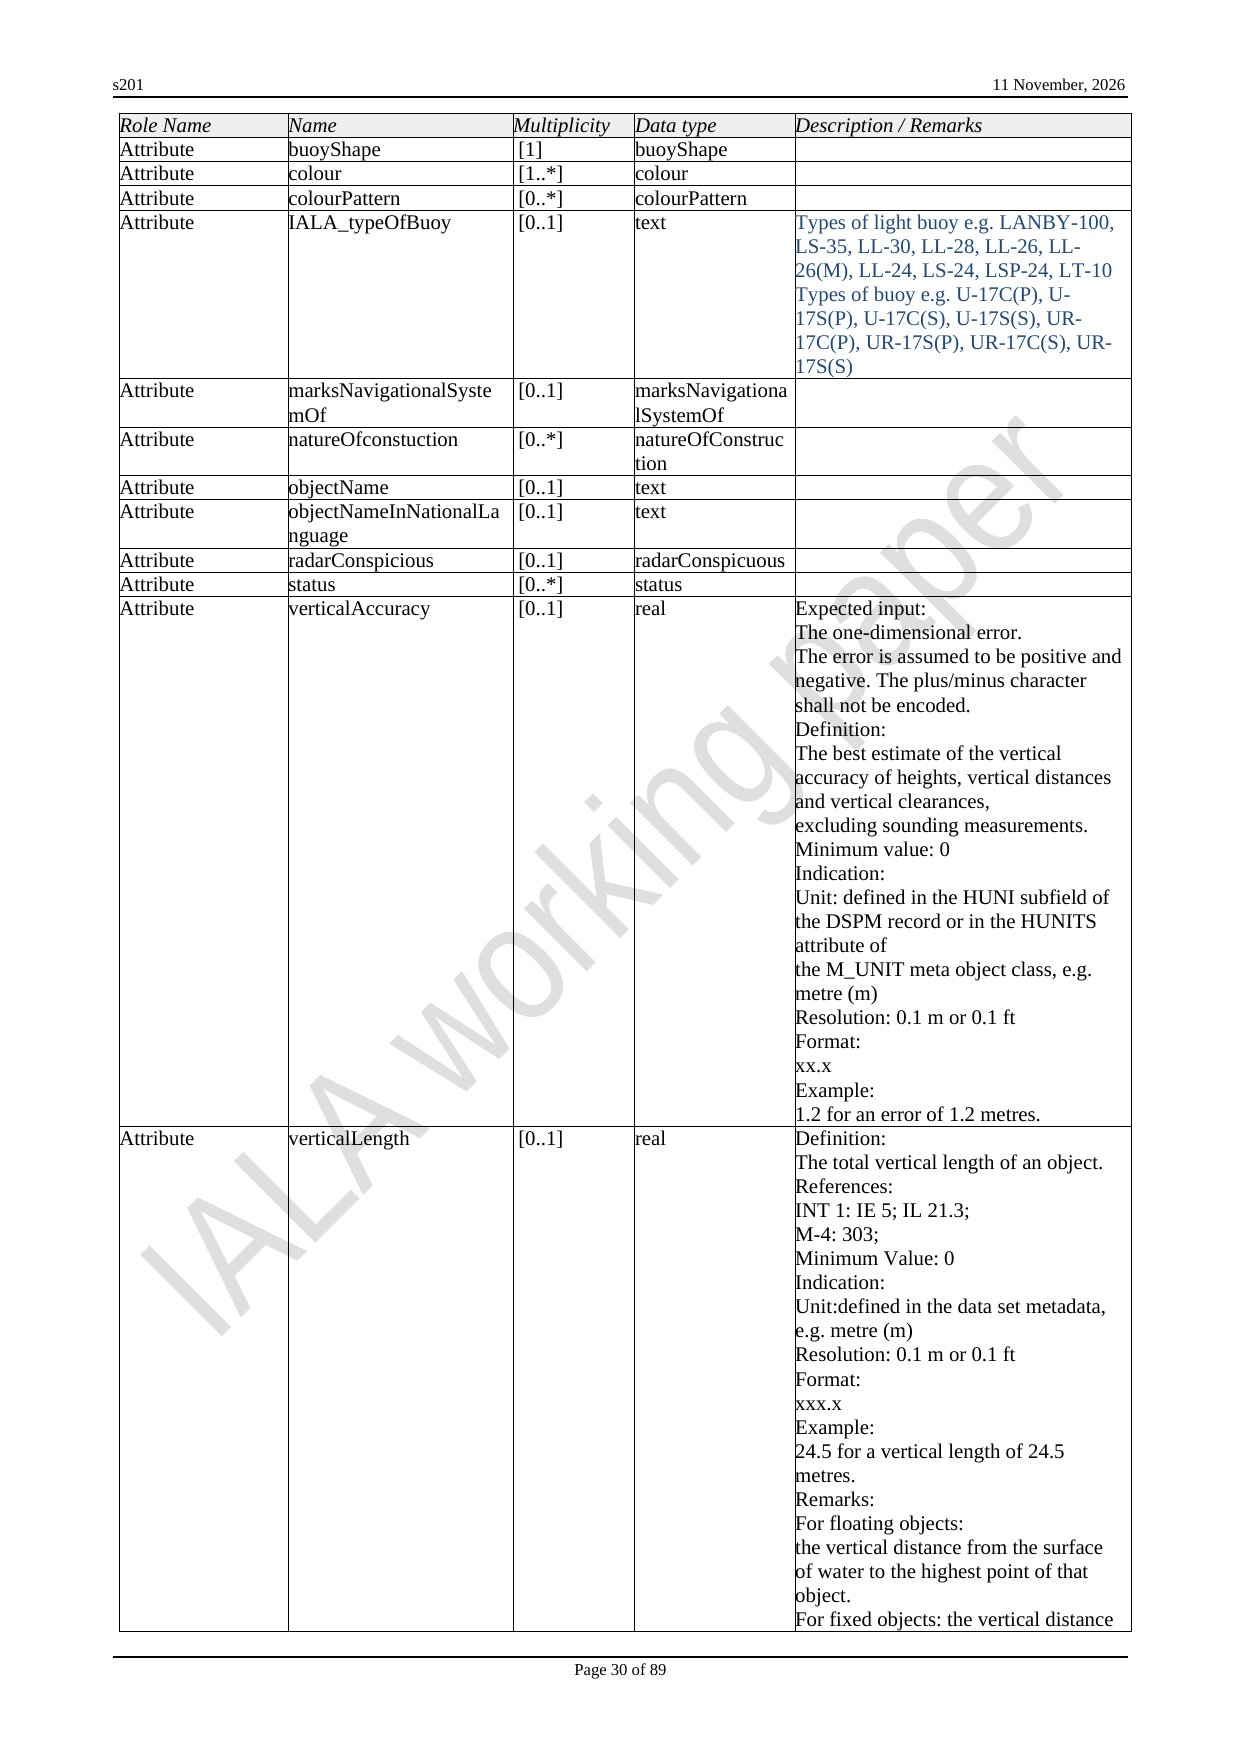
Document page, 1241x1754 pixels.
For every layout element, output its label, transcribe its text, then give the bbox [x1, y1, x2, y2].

table_cell Attribute [120, 138, 288, 161]
table_cell Attribute [120, 476, 288, 499]
table_cell natureOfconstuction [289, 428, 513, 475]
table_cell verticalAccuracy [289, 597, 513, 1126]
table_cell marksNavigationalSystemOf [289, 379, 513, 427]
table_cell [1] [514, 138, 634, 161]
table_cell [0..1] [514, 1127, 634, 1631]
table_cell [0..1] [514, 379, 634, 427]
table_cell colour [289, 162, 513, 185]
table_cell radarConspicuous [635, 549, 795, 572]
table_cell verticalLength [289, 1127, 513, 1631]
table_cell Attribute [120, 549, 288, 572]
table_cell status [289, 573, 513, 596]
table_cell [0..1] [514, 597, 634, 1126]
table_cell [796, 379, 1131, 427]
table_cell text [635, 211, 795, 378]
table_cell radarConspicious [289, 549, 513, 572]
table_cell Types of light buoy e.g. LANBY-100, LS-35, LL-30, LL-28, LL-26, LL-26(M), LL-24, LS-24, LSP-24, LT-10 Types of buoy e.g. U-17C(P), U-17S(P), U-17C(S), U-17S(S), UR-17C(P), UR-17S(P), UR-17C(S), UR-17S(S) [796, 211, 1131, 378]
table_cell Attribute [120, 211, 288, 378]
table_cell [796, 428, 1131, 475]
table_cell status [635, 573, 795, 596]
table_cell Attribute [120, 186, 288, 209]
table_cell [796, 186, 1131, 209]
table_cell [0..1] [514, 549, 634, 572]
table_cell [0..*] [514, 573, 634, 596]
table_cell [1..*] [514, 162, 634, 185]
table_cell buoyShape [289, 138, 513, 161]
table_cell [0..1] [514, 476, 634, 499]
table_cell marksNavigationalSystemOf [635, 379, 795, 427]
table_cell real [635, 597, 795, 1126]
table_cell Attribute [120, 500, 288, 547]
table_cell colourPattern [635, 186, 795, 209]
table_cell objectName [289, 476, 513, 499]
table_cell [0..1] [514, 211, 634, 378]
table_cell real [635, 1127, 795, 1631]
table_cell [0..1] [514, 500, 634, 547]
table_cell Attribute [120, 1127, 288, 1631]
table_header Multiplicity [514, 114, 634, 137]
table_cell [0..*] [514, 428, 634, 475]
table_cell [796, 138, 1131, 161]
table_cell natureOfConstruction [635, 428, 795, 475]
table_cell text [635, 500, 795, 547]
table_header Name [289, 114, 513, 137]
table_cell Attribute [120, 573, 288, 596]
table_cell Attribute [120, 379, 288, 427]
table_cell Expected input: The one-dimensional error. The error is assumed to be positive and negative. The plus/minus character shall not be encoded. Definition: The best estimate of the vertical accuracy of heights, vertical distances and vertical clearances, excluding sounding measurements. Minimum value: 0 Indication: Unit: defined in the HUNI subfield of the DSPM record or in the HUNITS attribute of the M_UNIT meta object class, e.g. metre (m) Resolution: 0.1 m or 0.1 ft Format: xx.x Example: 1.2 for an error of 1.2 metres. [796, 597, 1131, 1126]
table_cell Attribute [120, 428, 288, 475]
table_cell [796, 162, 1131, 185]
table_header Data type [635, 114, 795, 137]
table_cell [0..*] [514, 186, 634, 209]
table_cell colourPattern [289, 186, 513, 209]
table_cell IALA_typeOfBuoy [289, 211, 513, 378]
table_cell [796, 500, 1131, 547]
table_cell text [635, 476, 795, 499]
table_cell [796, 549, 1131, 572]
table_cell [796, 573, 1131, 596]
table_cell Attribute [120, 162, 288, 185]
table_cell colour [635, 162, 795, 185]
table_cell objectNameInNationalLanguage [289, 500, 513, 547]
table_cell Attribute [120, 597, 288, 1126]
table_cell buoyShape [635, 138, 795, 161]
table_header Role Name [120, 114, 288, 137]
table_cell [796, 476, 1131, 499]
table_header Description / Remarks [796, 114, 1131, 137]
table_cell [796, 1127, 1131, 1631]
